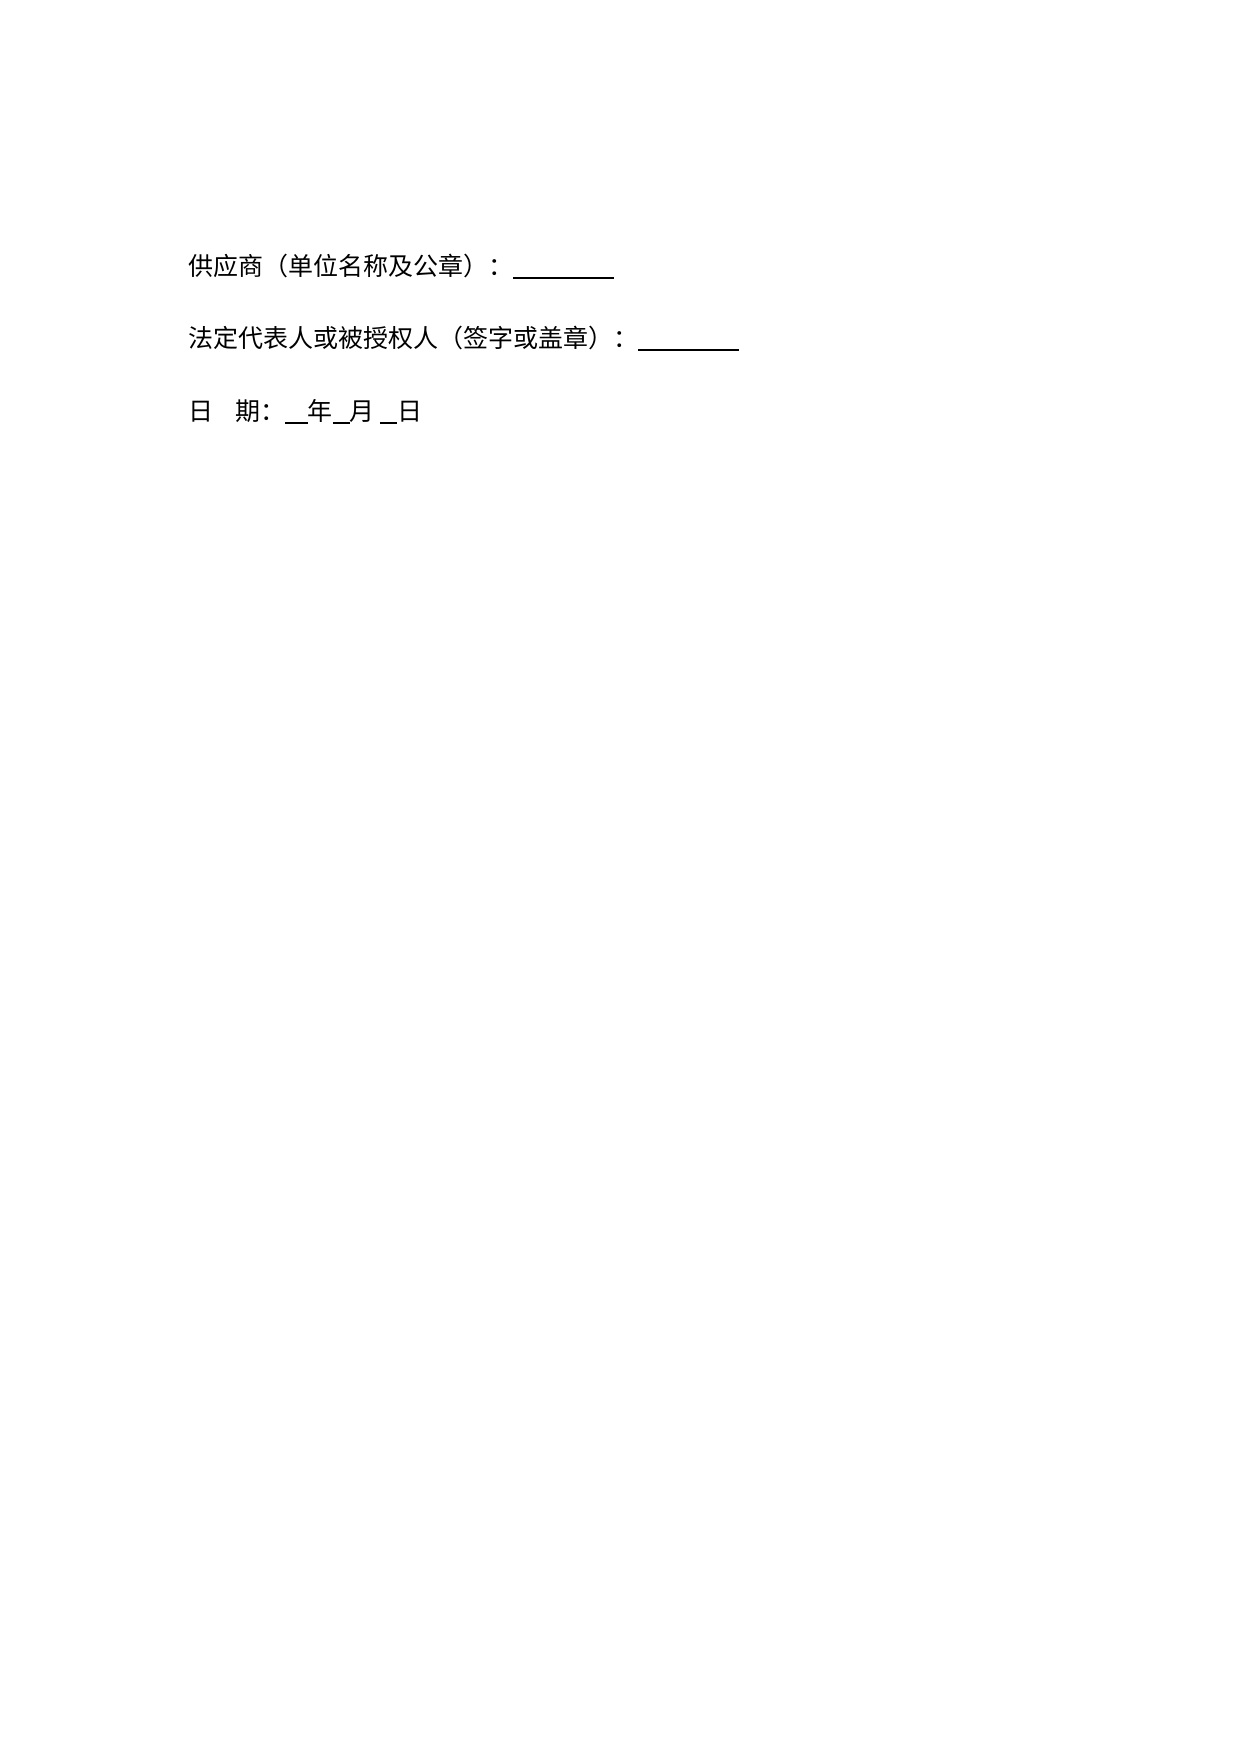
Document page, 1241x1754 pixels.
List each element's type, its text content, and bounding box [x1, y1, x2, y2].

text 供应商（单位名称及公章）： [188, 246, 1052, 282]
text 法定代表人或被授权人（签字或盖章）： [188, 318, 1052, 355]
text 日 期： 年 月 日 [188, 391, 1052, 427]
